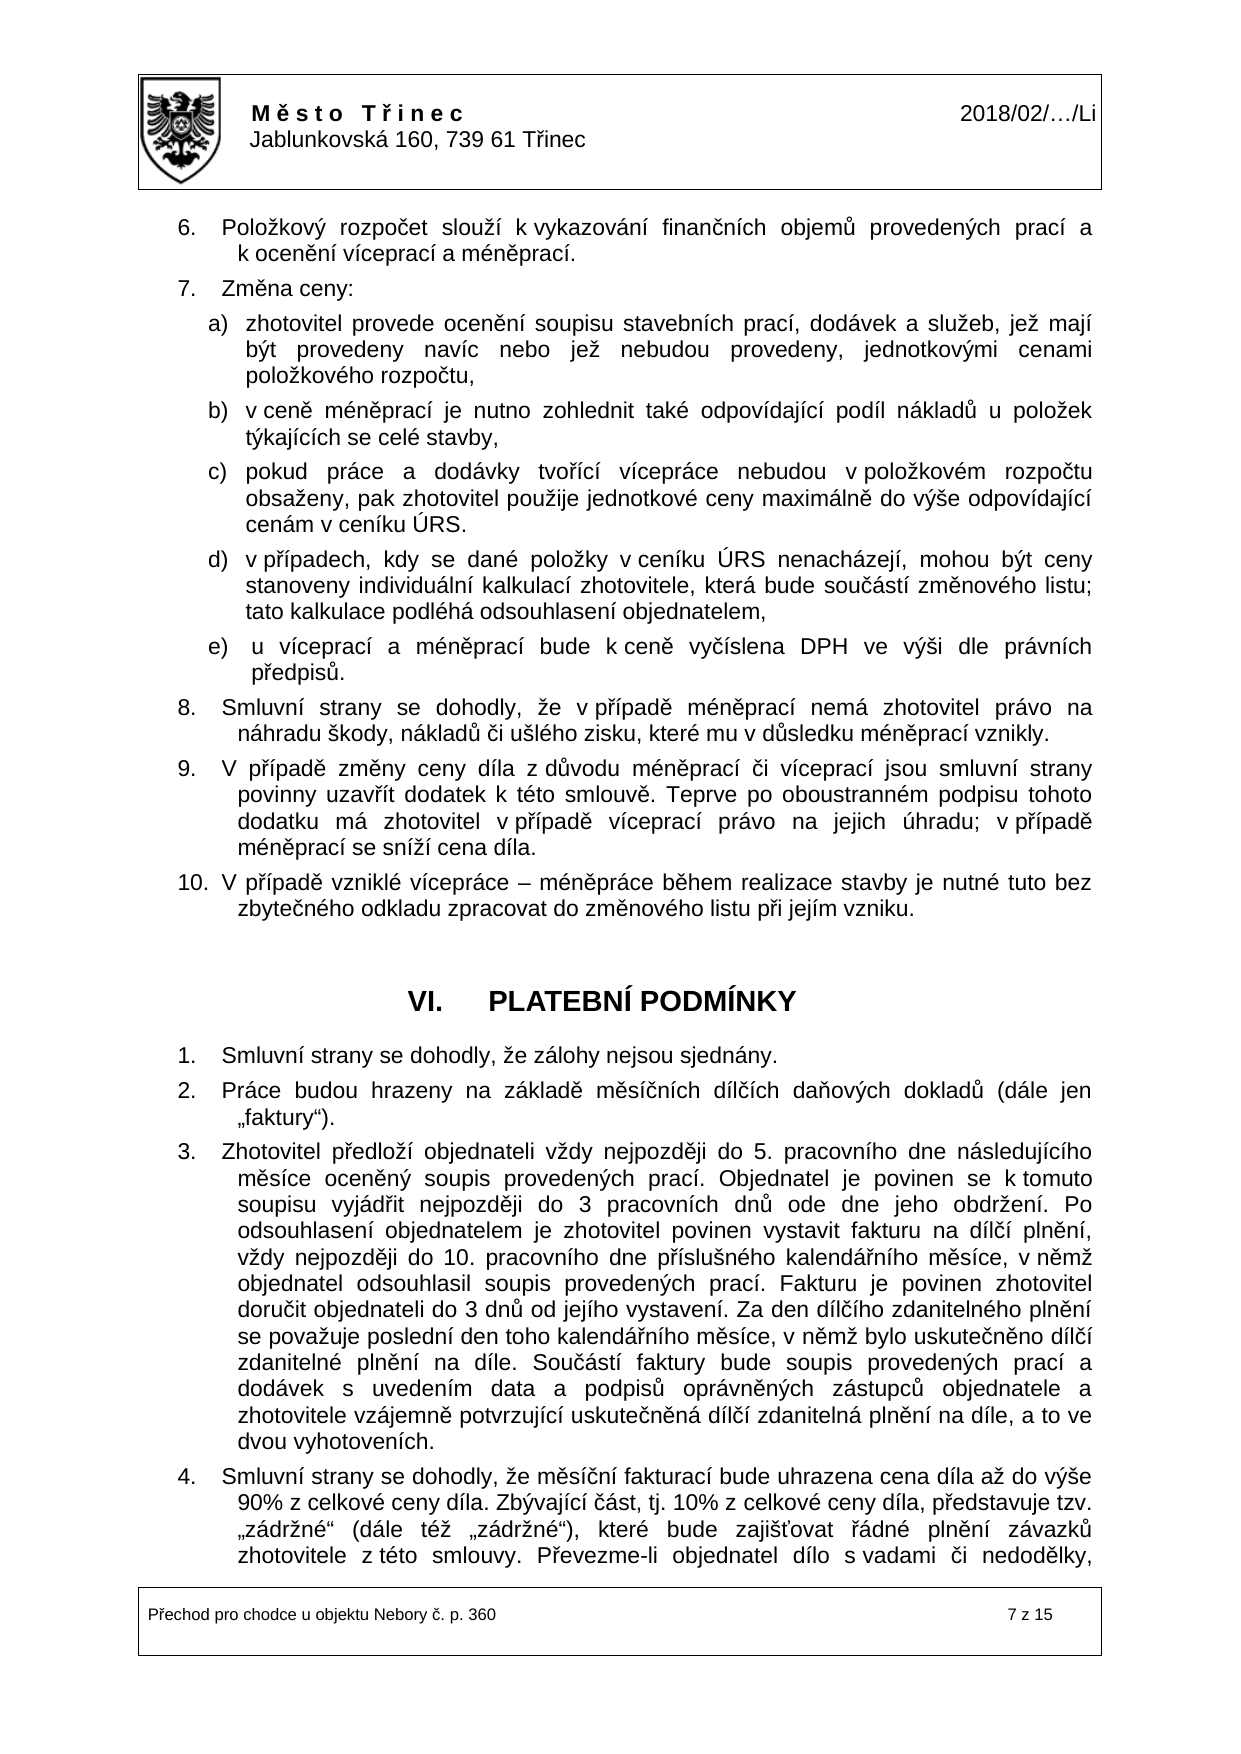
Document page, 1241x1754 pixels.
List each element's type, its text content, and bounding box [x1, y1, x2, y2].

list zhotovitel provede ocenění soupisu stavebních prací, dodávek a služeb, jež mají být provedeny navíc nebo jež nebudou provedeny, jednotkovými cenami položkového rozpočtu, [208, 310, 1093, 389]
list v případech, kdy se dané položky v ceníku ÚRS nenacházejí, mohou být ceny stanoveny individuální kalkulací zhotovitele, která bude součástí změnového listu; tato kalkulace podléhá odsouhlasení objednatelem, [208, 546, 1093, 624]
subtitle 2. Práce budou hrazeny na základě měsíčních dílčích daňových dokladů (dále jen „faktury“). [177, 1077, 1093, 1130]
subtitle 1. Smluvní strany se dohodly, že zálohy nejsou sjednány. [177, 1042, 1093, 1069]
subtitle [177, 1463, 1093, 1568]
subtitle 6. Položkový rozpočet slouží k vykazování finančních objemů provedených prací a k ocenění víceprací a méněprací. [177, 214, 1093, 267]
subtitle 10. V případě vzniklé vícepráce – méněpráce během realizace stavby je nutné tuto bez zbytečného odkladu zpracovat do změnového listu při jejím vzniku. [177, 869, 1093, 921]
subtitle 3. Zhotovitel předloží objednateli vždy nejpozději do 5. pracovního dne následujícího měsíce oceněný soupis provedených prací. Objednatel je povinen se k tomuto soupisu vyjádřit nejpozději do 3 pracovních dnů ode dne jeho obdržení. Po odsouhlasení objednatelem je zhotovitel povinen vystavit fakturu na dílčí plnění, vždy nejpozději do 10. pracovního dne příslušného kalendářního měsíce, v němž objednatel odsouhlasil soupis provedených prací. Fakturu je povinen zhotovitel doručit objednateli do 3 dnů od jejího vystavení. Za den dílčího zdanitelného plnění se považuje poslední den toho kalendářního měsíce, v němž bylo uskutečněno dílčí zdanitelné plnění na díle. Součástí faktury bude soupis provedených prací a dodávek s uvedením data a podpisů oprávněných zástupců objednatele a zhotovitele vzájemně potvrzující uskutečněná dílčí zdanitelná plnění na díle, a to ve dvou vyhotoveních. [177, 1138, 1093, 1454]
text e) u víceprací a méněprací bude k ceně vyčíslena DPH ve výši dle právních předpisů. [208, 633, 1093, 686]
subtitle PLATEBNÍ PODMÍNKY [148, 984, 1093, 1017]
subtitle 8. Smluvní strany se dohodly, že v případě méněprací nemá zhotovitel právo na náhradu škody, nákladů či ušlého zisku, které mu v důsledku méněprací vznikly. [177, 694, 1093, 747]
subtitle 9. V případě změny ceny díla z důvodu méněprací či víceprací jsou smluvní strany povinny uzavřít dodatek k této smlouvě. Teprve po oboustranném podpisu tohoto dodatku má zhotovitel v případě víceprací právo na jejich úhradu; v případě méněprací se sníží cena díla. [177, 755, 1093, 860]
list v ceně méněprací je nutno zohlednit také odpovídající podíl nákladů u položek týkajících se celé stavby, [208, 397, 1093, 450]
list pokud práce a dodávky tvořící vícepráce nebudou v položkovém rozpočtu obsaženy, pak zhotovitel použije jednotkové ceny maximálně do výše odpovídající cenám v ceníku ÚRS. [208, 458, 1093, 537]
subtitle 7. Změna ceny: [177, 275, 1093, 301]
